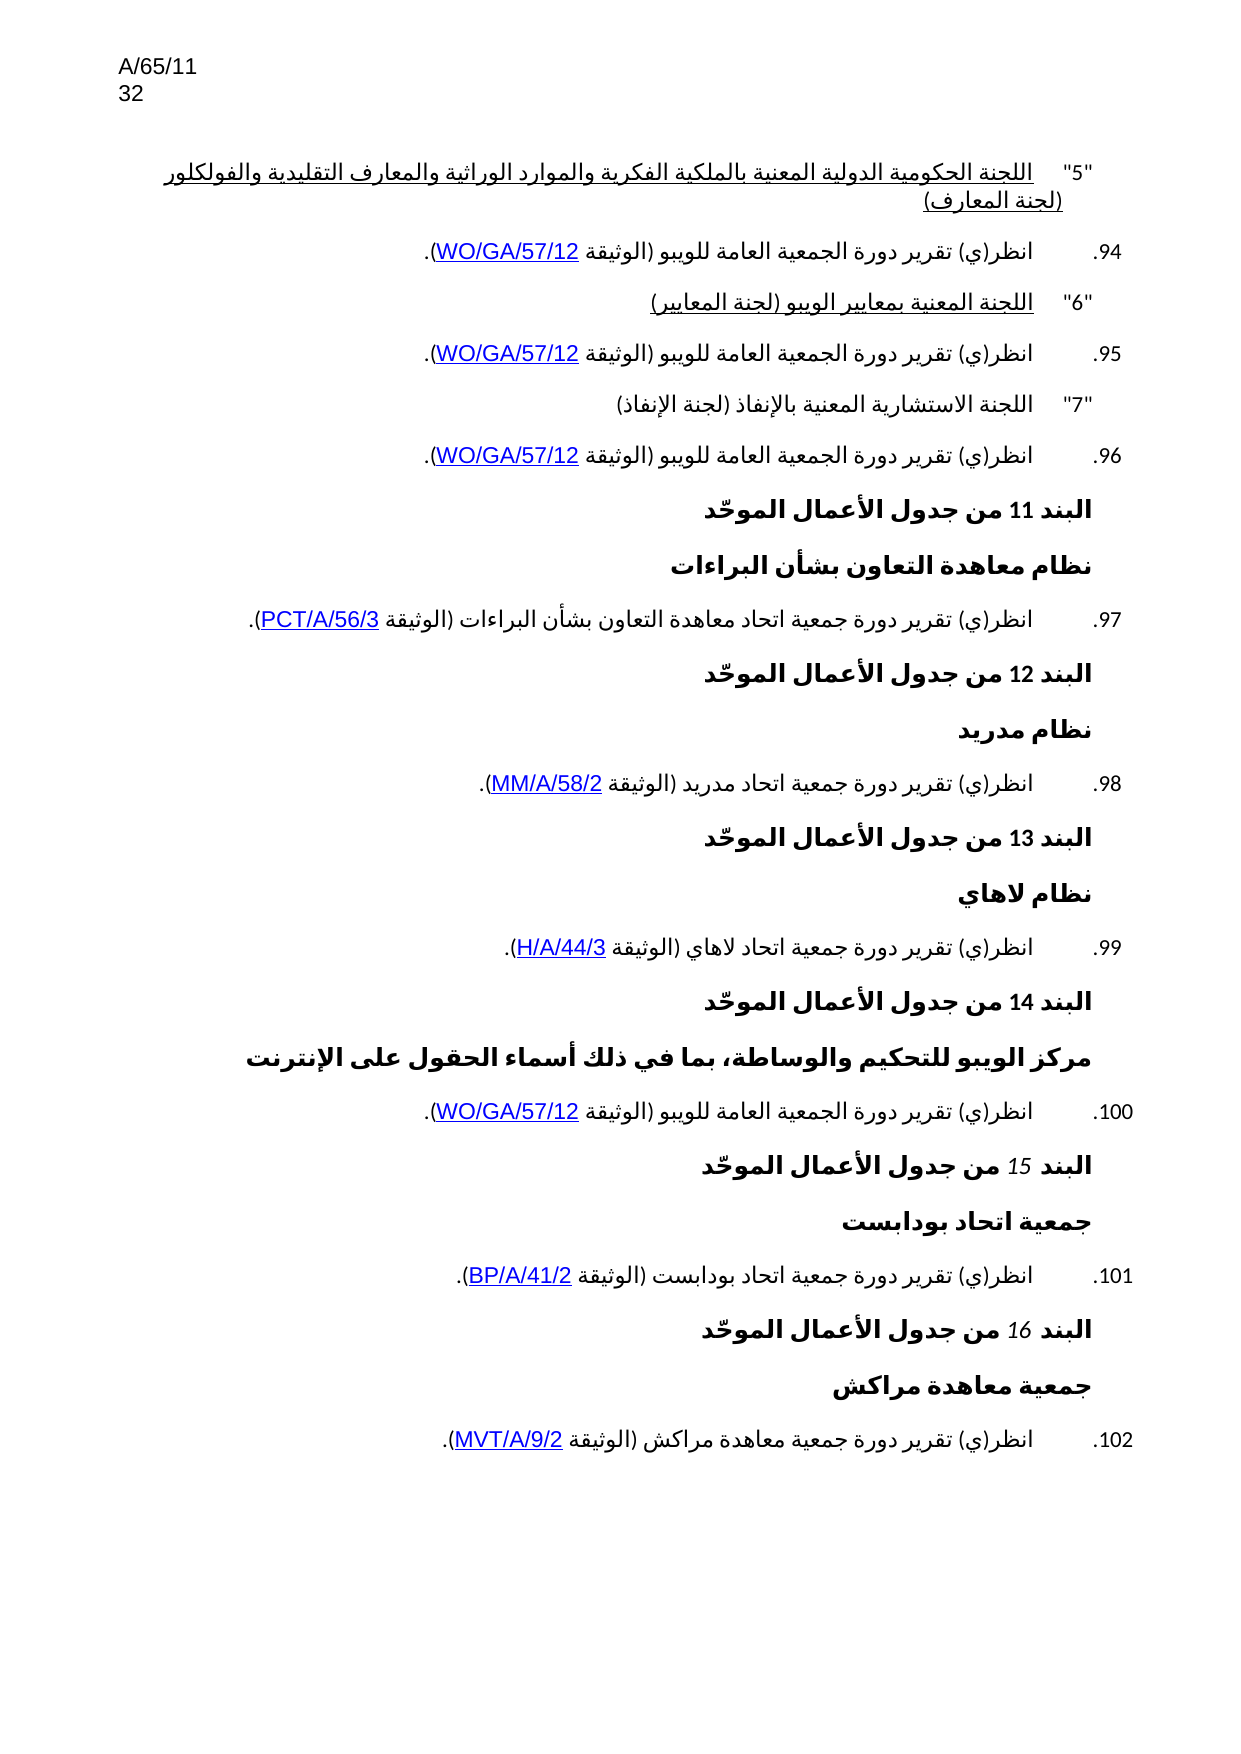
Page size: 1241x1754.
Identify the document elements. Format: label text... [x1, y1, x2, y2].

subtitle البند 16 من جدول الأعمال الموحّد [118, 1314, 1092, 1345]
subtitle نظام معاهدة التعاون بشأن البراءات [118, 550, 1092, 580]
subtitle جمعية اتحاد بودابست [118, 1206, 1092, 1237]
list "7" اللجنة الاستشارية المعنية بالإنفاذ (لجنة الإنفاذ) [118, 390, 1092, 418]
subtitle مركز الويبو للتحكيم والوساطة، بما في ذلك أسماء الحقول على الإنترنت [118, 1042, 1092, 1072]
text انظر(ي) تقرير دورة جمعية اتحاد لاهاي (الوثيقة H/A/44/3). [118, 933, 1092, 961]
subtitle البند 12 من جدول الأعمال الموحّد [118, 658, 1092, 689]
text انظر(ي) تقرير دورة جمعية معاهدة مراكش (الوثيقة MVT/A/9/2). [118, 1426, 1092, 1454]
subtitle البند 11 من جدول الأعمال الموحّد [118, 494, 1092, 525]
subtitle البند 13 من جدول الأعمال الموحّد [118, 822, 1092, 853]
subtitle البند 15 من جدول الأعمال الموحّد [118, 1151, 1092, 1181]
subtitle البند 14 من جدول الأعمال الموحّد [118, 986, 1092, 1017]
subtitle جمعية معاهدة مراكش [118, 1370, 1092, 1401]
subtitle نظام لاهاي [118, 878, 1092, 908]
text "5" اللجنة الحكومية الدولية المعنية بالملكية الفكرية والموارد الوراثية والمعارف التقليدية والفولكلور (لجنة المعارف) [118, 158, 1092, 214]
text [118, 237, 1092, 266]
text انظر(ي) تقرير دورة جمعية اتحاد معاهدة التعاون بشأن البراءات (الوثيقة PCT/A/56/3). [118, 605, 1092, 633]
text انظر(ي) تقرير دورة جمعية اتحاد مدريد (الوثيقة MM/A/58/2). [118, 769, 1092, 797]
text انظر(ي) تقرير دورة الجمعية العامة للويبو (الوثيقة WO/GA/57/12). [118, 1097, 1092, 1126]
text انظر(ي) تقرير دورة الجمعية العامة للويبو (الوثيقة WO/GA/57/12). [118, 339, 1092, 367]
text "6" اللجنة المعنية بمعايير الويبو (لجنة المعايير) [118, 288, 1092, 316]
text انظر(ي) تقرير دورة جمعية اتحاد بودابست (الوثيقة BP/A/41/2). [118, 1262, 1092, 1289]
subtitle نظام مدريد [118, 714, 1092, 744]
text انظر(ي) تقرير دورة الجمعية العامة للويبو (الوثيقة WO/GA/57/12). [118, 441, 1092, 469]
